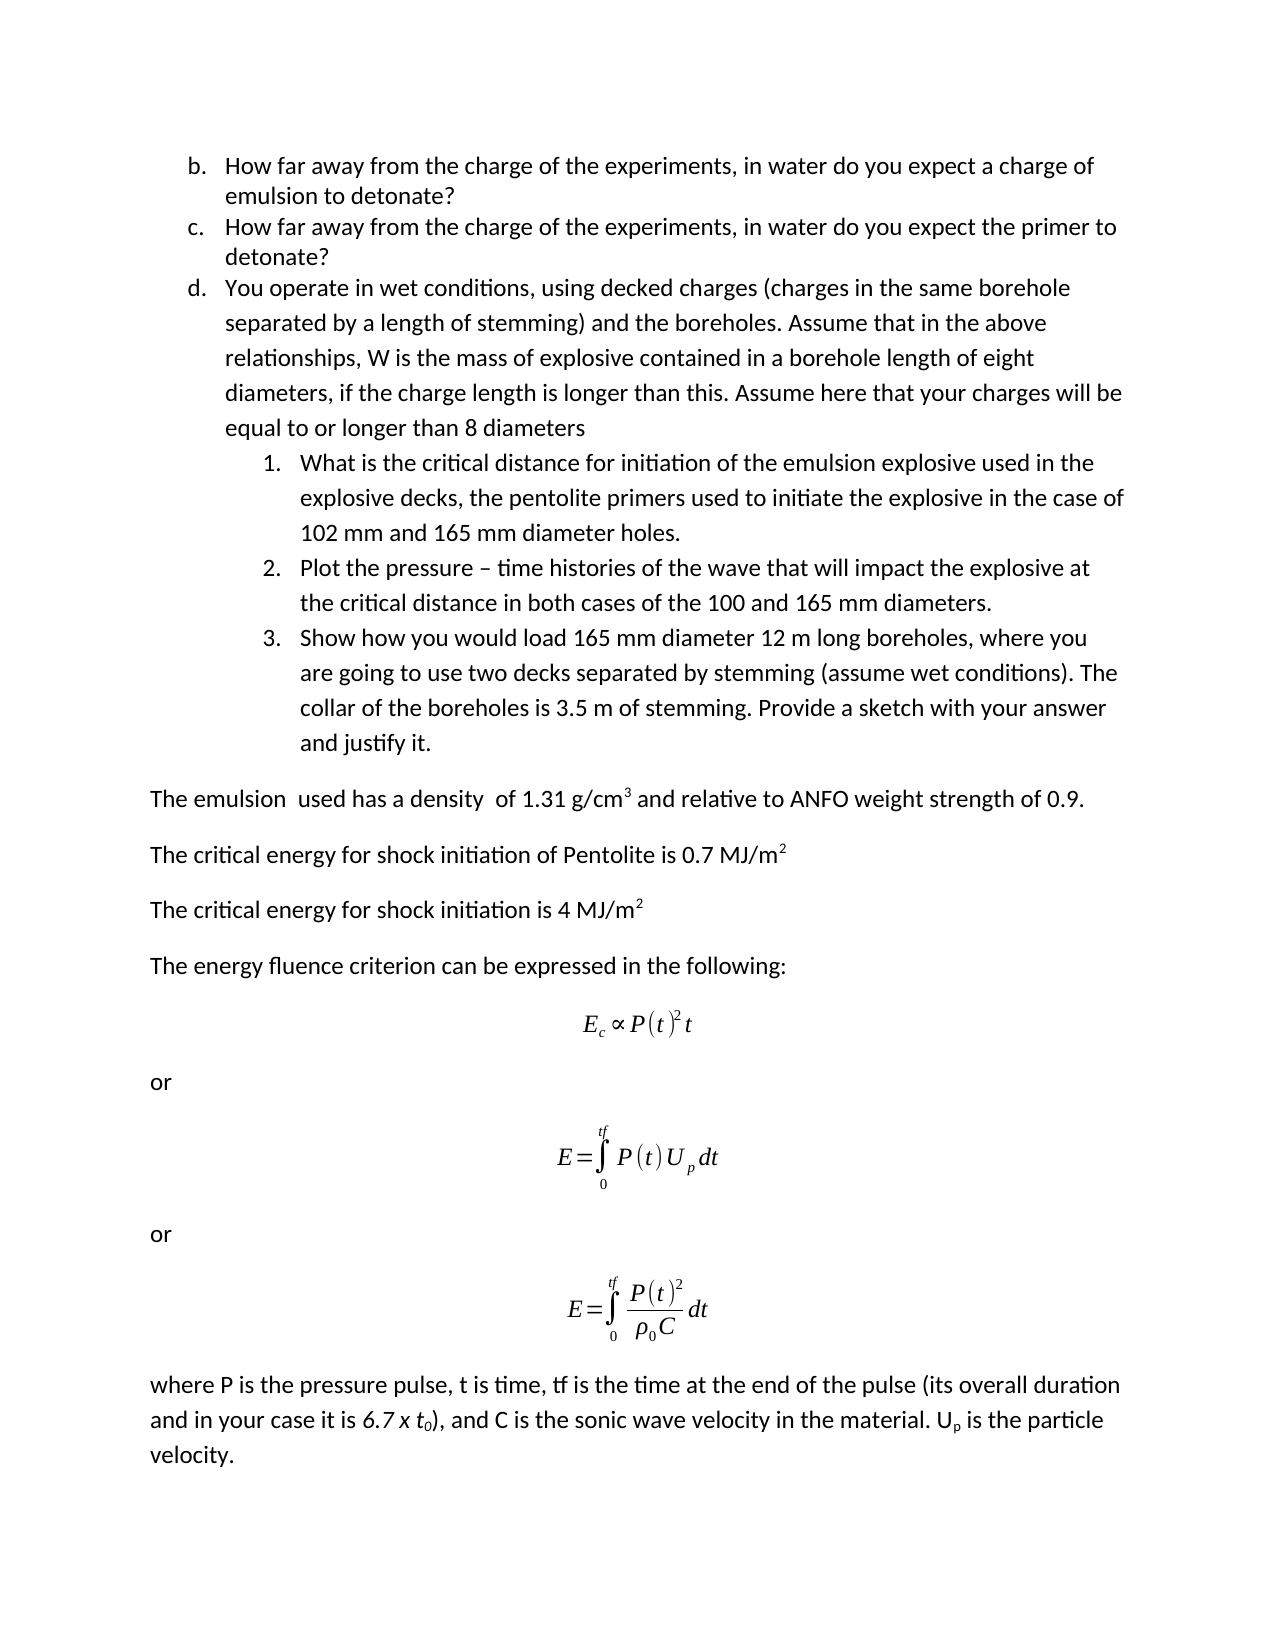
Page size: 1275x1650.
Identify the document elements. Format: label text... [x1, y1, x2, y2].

text or [150, 1066, 1125, 1097]
text where P is the pressure pulse, t is time, tf is the time at the end of the pulse (its overall duration and in your case it is 6.7 x t0), and C is the sonic wave velocity in the material. Up is the particle velocity. [150, 1369, 1125, 1470]
text The critical energy for shock initiation is 4 MJ/m2 [150, 894, 1125, 925]
list What is the critical distance for initiation of the emulsion explosive used in the explosive decks, the pentolite primers used to initiate the explosive in the case of 102 mm and 165 mm diameter holes. [262, 447, 1125, 548]
list Plot the pressure – time histories of the wave that will impact the explosive at the critical distance in both cases of the 100 and 165 mm diameters. [262, 552, 1125, 618]
text or [150, 1218, 1125, 1248]
list You operate in wet conditions, using decked charges (charges in the same borehole separated by a length of stemming) and the boreholes. Assume that in the above relationships, W is the mass of explosive contained in a borehole length of eight diameters, if the charge length is longer than this. Assume here that your charges will be equal to or longer than 8 diameters [187, 272, 1125, 443]
list How far away from the charge of the experiments, in water do you expect the primer to detonate? [187, 211, 1125, 272]
list How far away from the charge of the experiments, in water do you expect a charge of emulsion to detonate? [187, 150, 1125, 211]
text The critical energy for shock initiation of Pentolite is 0.7 MJ/m2 [150, 839, 1125, 869]
text The energy fluence criterion can be expressed in the following: [150, 950, 1125, 981]
text The emulsion used has a density of 1.31 g/cm3 and relative to ANFO weight strength of 0.9. [150, 783, 1125, 813]
list Show how you would load 165 mm diameter 12 m long boreholes, where you are going to use two decks separated by stemming (assume wet conditions). The collar of the boreholes is 3.5 m of stemming. Provide a sketch with your answer and justify it. [262, 622, 1125, 758]
